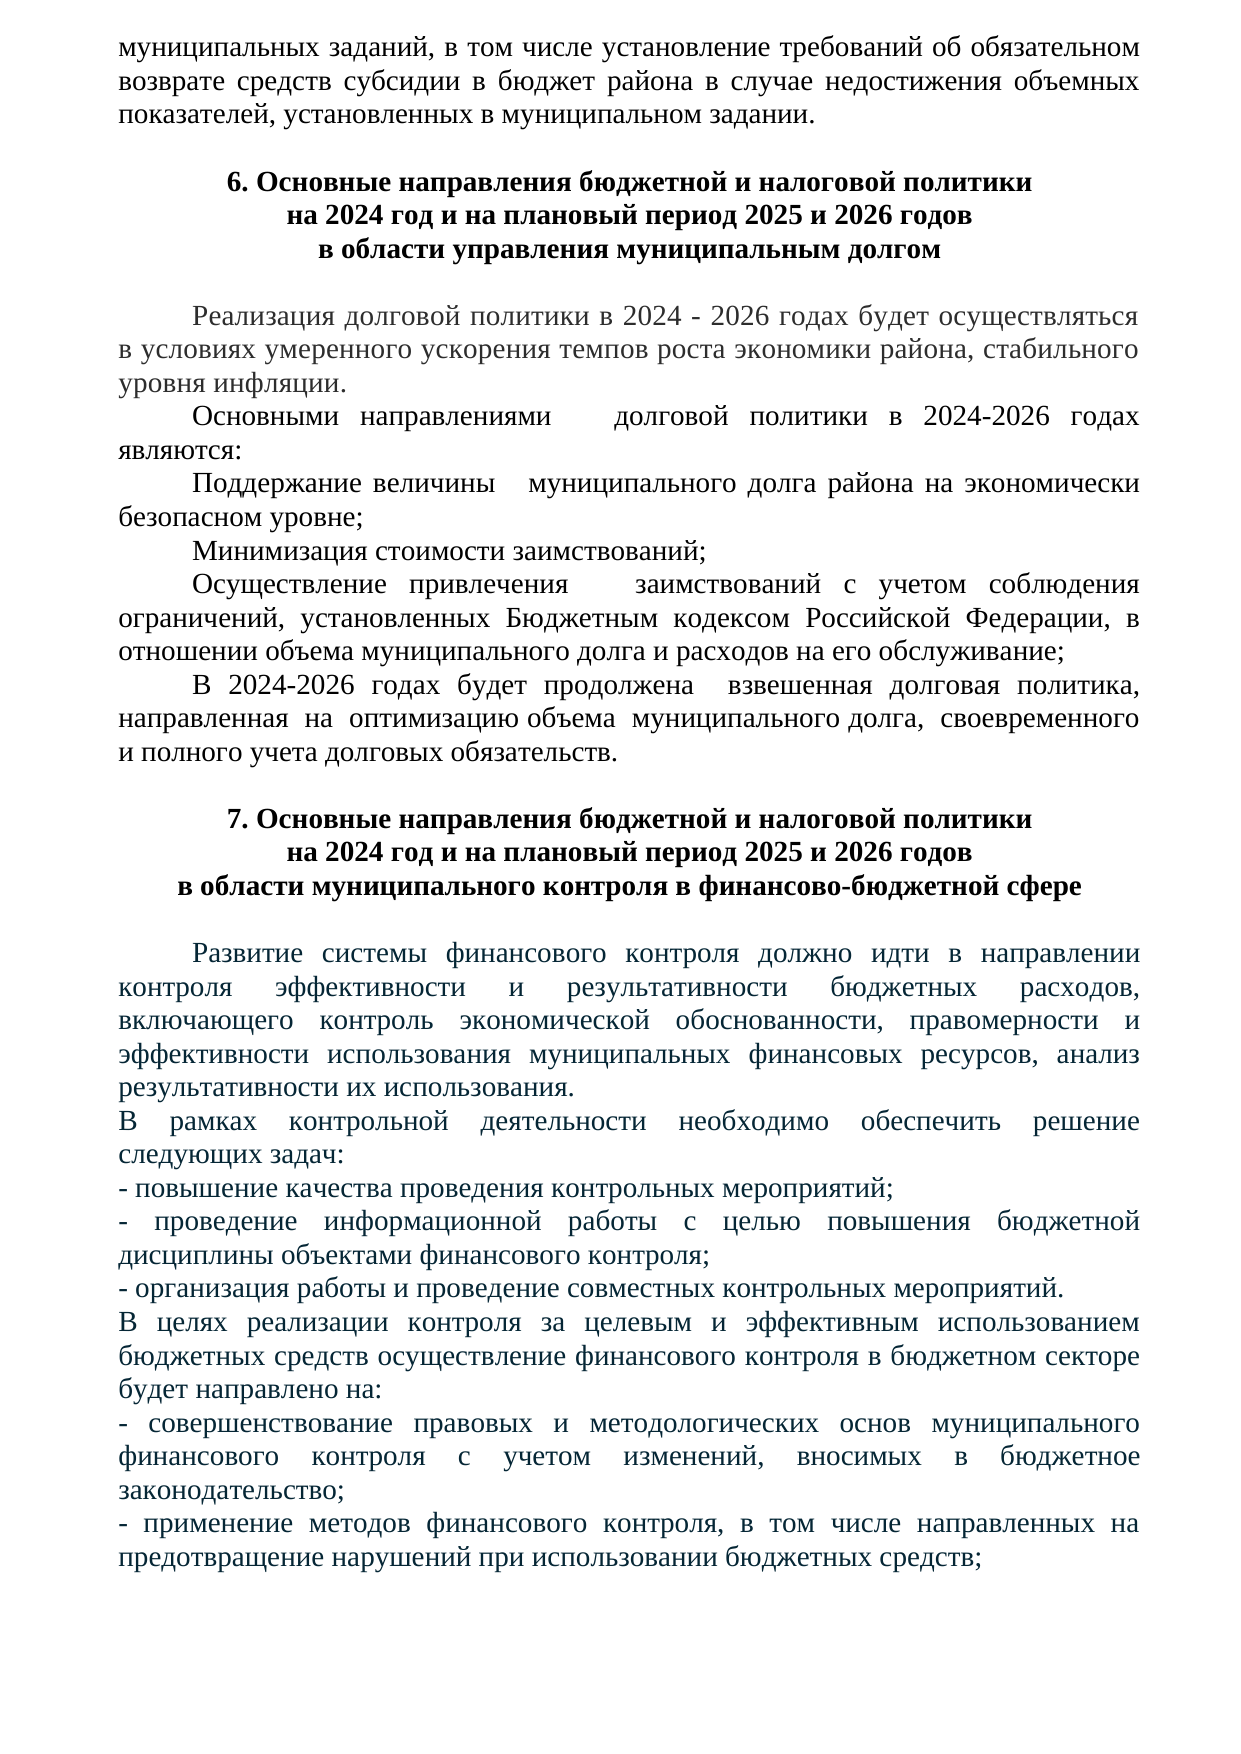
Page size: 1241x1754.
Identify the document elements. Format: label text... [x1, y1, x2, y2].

text Реализация долговой политики в 2024 - 2026 годах будет осуществляться в условиях умеренного ускорения темпов роста экономики района, стабильного уровня инфляции. [118, 298, 1141, 398]
text Осуществление привлечения заимствований с учетом соблюдения ограничений, установленных Бюджетным кодексом Российской Федерации, в отношении объема муниципального долга и расходов на его обслуживание; [118, 566, 1141, 667]
text - совершенствование правовых и методологических основ муниципального финансового контроля с учетом изменений, вносимых в бюджетное законодательство; [118, 1405, 1141, 1505]
text - повышение качества проведения контрольных мероприятий; [118, 1170, 1141, 1203]
text в области муниципального контроля в финансово-бюджетной сфере [118, 868, 1141, 902]
text - организация работы и проведение совместных контрольных мероприятий. [118, 1271, 1141, 1304]
text Развитие системы финансового контроля должно идти в направлении контроля эффективности и результативности бюджетных расходов, включающего контроль экономической обоснованности, правомерности и эффективности использования муниципальных финансовых ресурсов, анализ результативности их использования. [118, 935, 1141, 1103]
text на 2024 год и на плановый период 2025 и 2026 годов [118, 834, 1141, 868]
text Основными направлениями долговой политики в 2024-2026 годах являются: [118, 398, 1141, 466]
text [118, 29, 1141, 130]
text Поддержание величины муниципального долга района на экономически безопасном уровне; [118, 466, 1141, 533]
text В целях реализации контроля за целевым и эффективным использованием бюджетных средств осуществление финансового контроля в бюджетном секторе будет направлено на: [118, 1304, 1141, 1405]
text 6. Основные направления бюджетной и налоговой политики [118, 164, 1141, 197]
text в области управления муниципальным долгом [118, 231, 1141, 264]
text 7. Основные направления бюджетной и налоговой политики [118, 801, 1141, 834]
text В рамках контрольной деятельности необходимо обеспечить решение следующих задач: [118, 1103, 1141, 1170]
text Минимизация стоимости заимствований; [118, 533, 1141, 566]
text на 2024 год и на плановый период 2025 и 2026 годов [118, 197, 1141, 231]
text - применение методов финансового контроля, в том числе направленных на предотвращение нарушений при использовании бюджетных средств; [118, 1505, 1141, 1572]
text - проведение информационной работы с целью повышения бюджетной дисциплины объектами финансового контроля; [118, 1203, 1141, 1271]
text В 2024-2026 годах будет продолжена взвешенная долговая политика, направленная на оптимизацию объема муниципального долга, своевременного и полного учета долговых обязательств. [118, 667, 1141, 767]
